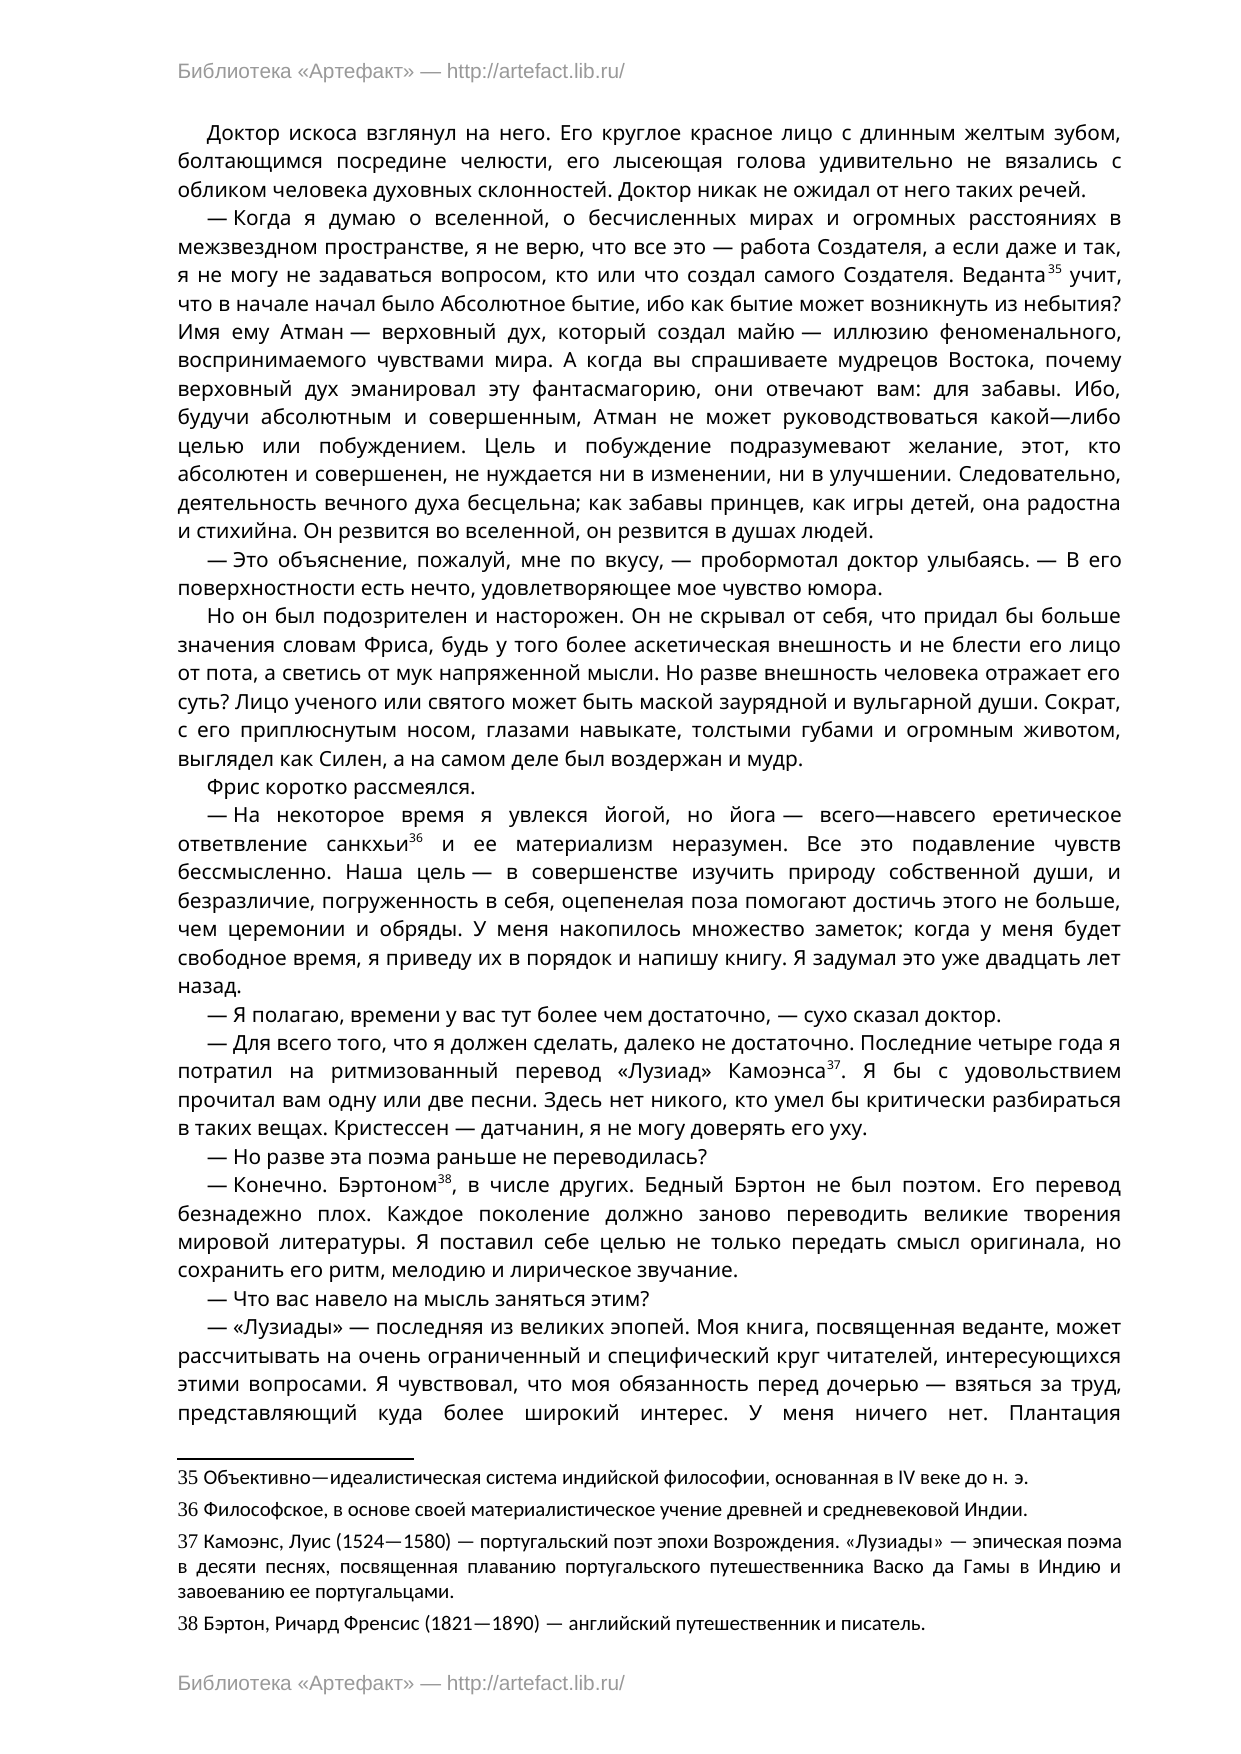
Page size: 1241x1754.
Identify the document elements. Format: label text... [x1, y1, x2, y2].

text — Для всего того, что я должен сделать, далеко не достаточно. Последние четыре года я потратил на ритмизованный перевод «Лузиад» Камоэнса. Я бы с удовольствием прочитал вам одну или две песни. Здесь нет никого, кто умел бы критически разбираться в таких вещах. Кристессен — датчанин, я не могу доверять его уху. [177, 1028, 1122, 1142]
text — Конечно. Бэртоном, в числе других. Бедный Бэртон не был поэтом. Его перевод безнадежно плох. Каждое поколение должно заново переводить великие творения мировой литературы. Я поставил себе целью не только передать смысл оригинала, но сохранить его ритм, мелодию и лирическое звучание. [177, 1170, 1122, 1284]
text — Это объяснение, пожалуй, мне по вкусу, — пробормотал доктор улыбаясь. — В его поверхностности есть нечто, удовлетворяющее мое чувство юмора. [177, 545, 1122, 602]
text — Когда я думаю о вселенной, о бесчисленных мирах и огромных расстояниях в межзвездном пространстве, я не верю, что все это — работа Создателя, а если даже и так, я не могу не задаваться вопросом, кто или что создал самого Создателя. Веданта учит, что в начале начал было Абсолютное бытие, ибо как бытие может возникнуть из небытия? Имя ему Атман — верховный дух, который создал майю — иллюзию феноменального, воспринимаемого чувствами мира. А когда вы спрашиваете мудрецов Востока, почему верховный дух эманировал эту фантасмагорию, они отвечают вам: для забавы. Ибо, будучи абсолютным и совершенным, Атман не может руководствоваться какой—либо целью или побуждением. Цель и побуждение подразумевают желание, этот, кто абсолютен и совершенен, не нуждается ни в изменении, ни в улучшении. Следовательно, деятельность вечного духа бесцельна; как забавы принцев, как игры детей, она радостна и стихийна. Он резвится во вселенной, он резвится в душах людей. [177, 203, 1122, 545]
text — На некоторое время я увлекся йогой, но йога — всего—навсего еретическое ответвление санкхьи и ее материализм неразумен. Все это подавление чувств бессмысленно. Наша цель — в совершенстве изучить природу собственной души, и безразличие, погруженность в себя, оцепенелая поза помогают достичь этого не больше, чем церемонии и обряды. У меня накопилось множество заметок; когда у меня будет свободное время, я приведу их в порядок и напишу книгу. Я задумал это уже двадцать лет назад. [177, 801, 1122, 1000]
text — Что вас навело на мысль заняться этим? [177, 1284, 1122, 1312]
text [177, 1312, 1122, 1426]
text — Я полагаю, времени у вас тут более чем достаточно, — сухо сказал доктор. [177, 1000, 1122, 1028]
text Фрис коротко рассмеялся. [177, 772, 1122, 801]
text Доктор искоса взглянул на него. Его круглое красное лицо с длинным желтым зубом, болтающимся посредине челюсти, его лысеющая голова удивительно не вязались с обликом человека духовных склонностей. Доктор никак не ожидал от него таких речей. [177, 118, 1122, 203]
text Но он был подозрителен и насторожен. Он не скрывал от себя, что придал бы больше значения словам Фриса, будь у того более аскетическая внешность и не блести его лицо от пота, а светись от мук напряженной мысли. Но разве внешность человека отражает его суть? Лицо ученого или святого может быть маской заурядной и вульгарной души. Сократ, с его приплюснутым носом, глазами навыкате, толстыми губами и огромным животом, выглядел как Силен, а на самом деле был воздержан и мудр. [177, 602, 1122, 772]
text — Но разве эта поэма раньше не переводилась? [177, 1142, 1122, 1170]
